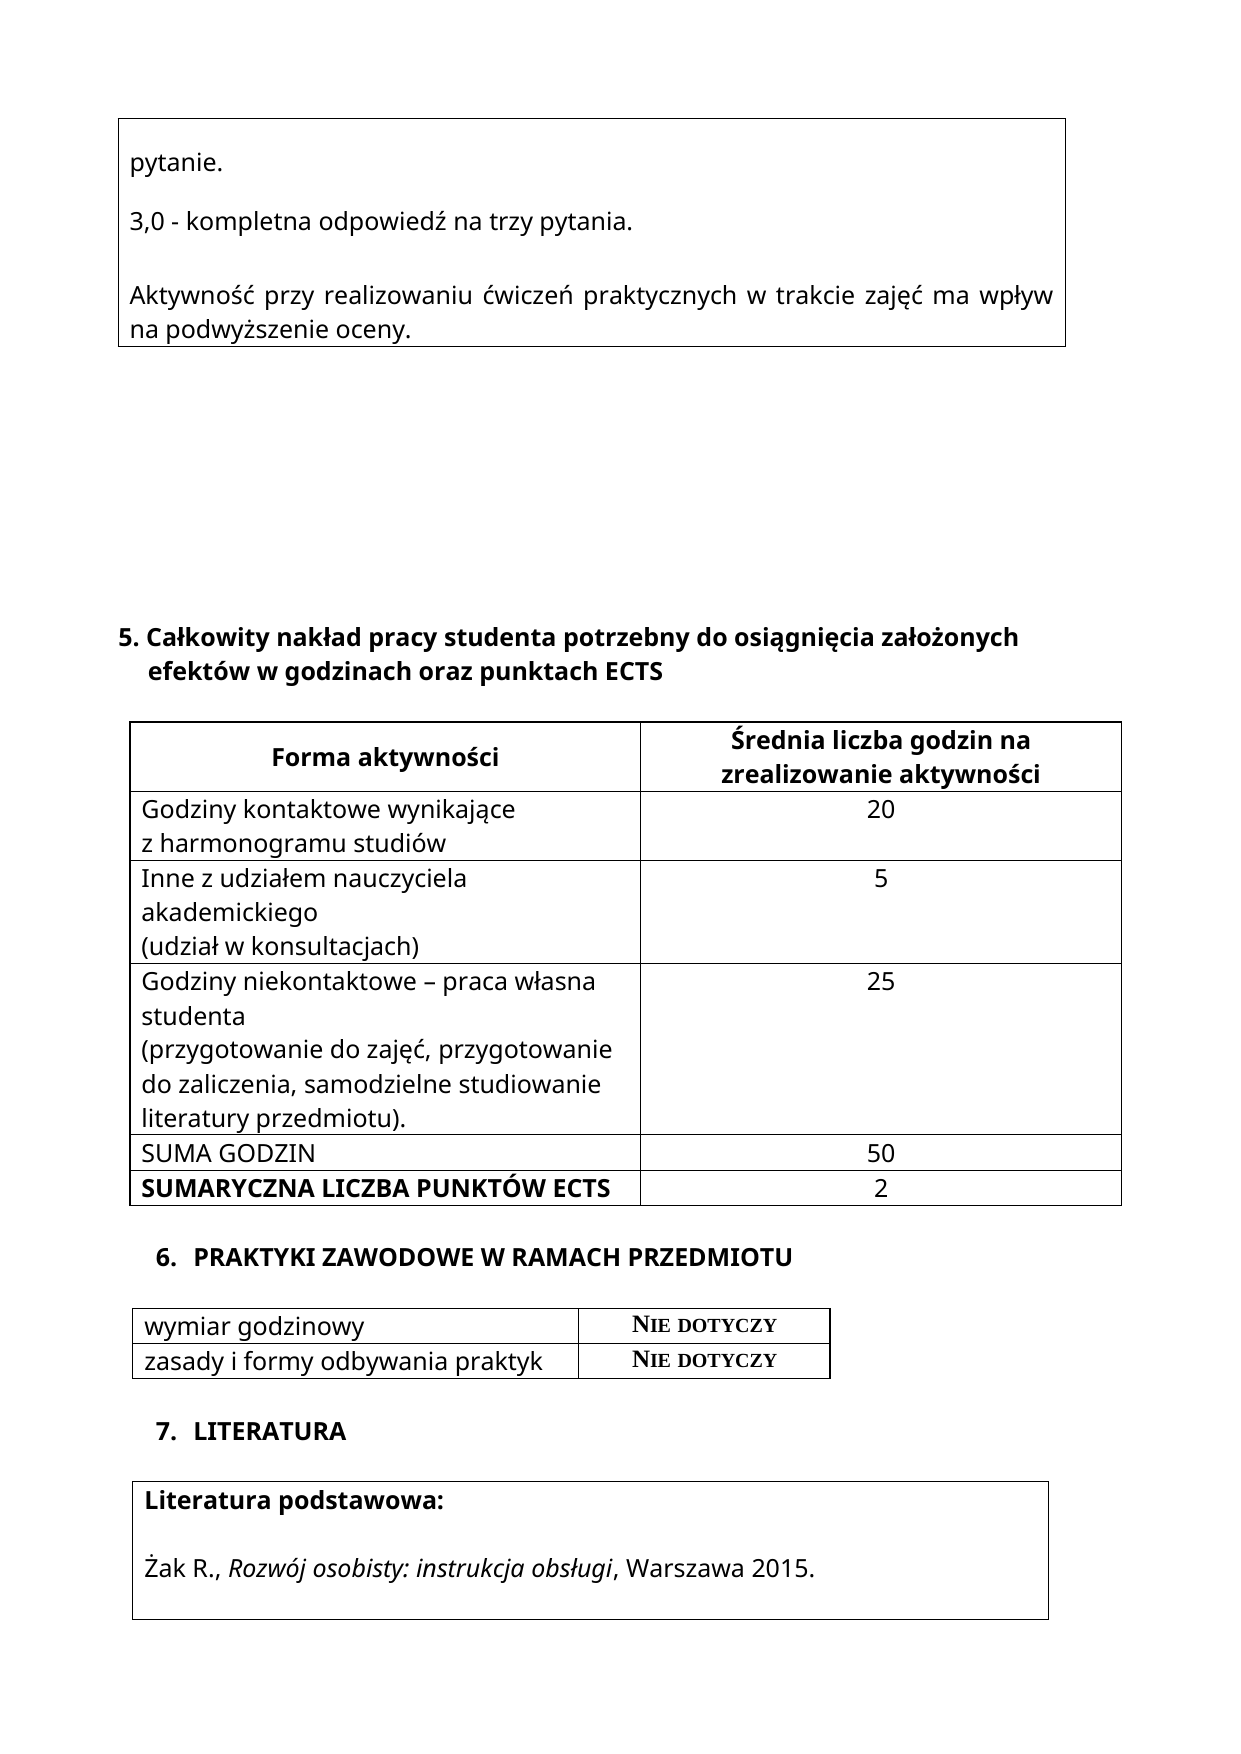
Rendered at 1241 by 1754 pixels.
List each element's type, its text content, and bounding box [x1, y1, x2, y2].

table_header Średnia liczba godzin na zrealizowanie aktywności [641, 723, 1121, 791]
table_cell Inne z udziałem nauczyciela akademickiego (udział w konsultacjach) [131, 861, 640, 963]
table_cell Godziny niekontaktowe – praca własna studenta (przygotowanie do zajęć, przygotowanie do zaliczenia, samodzielne studiowanie literatury przedmiotu). [131, 964, 640, 1134]
table_header Nie dotyczy [579, 1309, 829, 1343]
table_cell Nie dotyczy [579, 1344, 829, 1378]
table_cell 20 [641, 792, 1121, 860]
text 5. Całkowity nakład pracy studenta potrzebny do osiągnięcia założonych efektów w godzinach oraz punktach ECTS [118, 619, 1122, 687]
table_header Forma aktywności [131, 723, 640, 791]
table_cell SUMARYCZNA LICZBA PUNKTÓW ECTS [131, 1171, 640, 1204]
table_cell 2 [641, 1171, 1121, 1204]
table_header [133, 1482, 1048, 1618]
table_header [119, 119, 1065, 346]
list LITERATURA [156, 1413, 1122, 1447]
table_cell zasady i formy odbywania praktyk [133, 1344, 578, 1378]
list PRAKTYKI ZAWODOWE W RAMACH PRZEDMIOTU [156, 1240, 1122, 1274]
table_cell SUMA GODZIN [131, 1135, 640, 1169]
table_cell 5 [641, 861, 1121, 963]
table_header wymiar godzinowy [133, 1309, 578, 1343]
table_cell 25 [641, 964, 1121, 1134]
table_cell Godziny kontaktowe wynikające z harmonogramu studiów [131, 792, 640, 860]
table_cell 50 [641, 1135, 1121, 1169]
